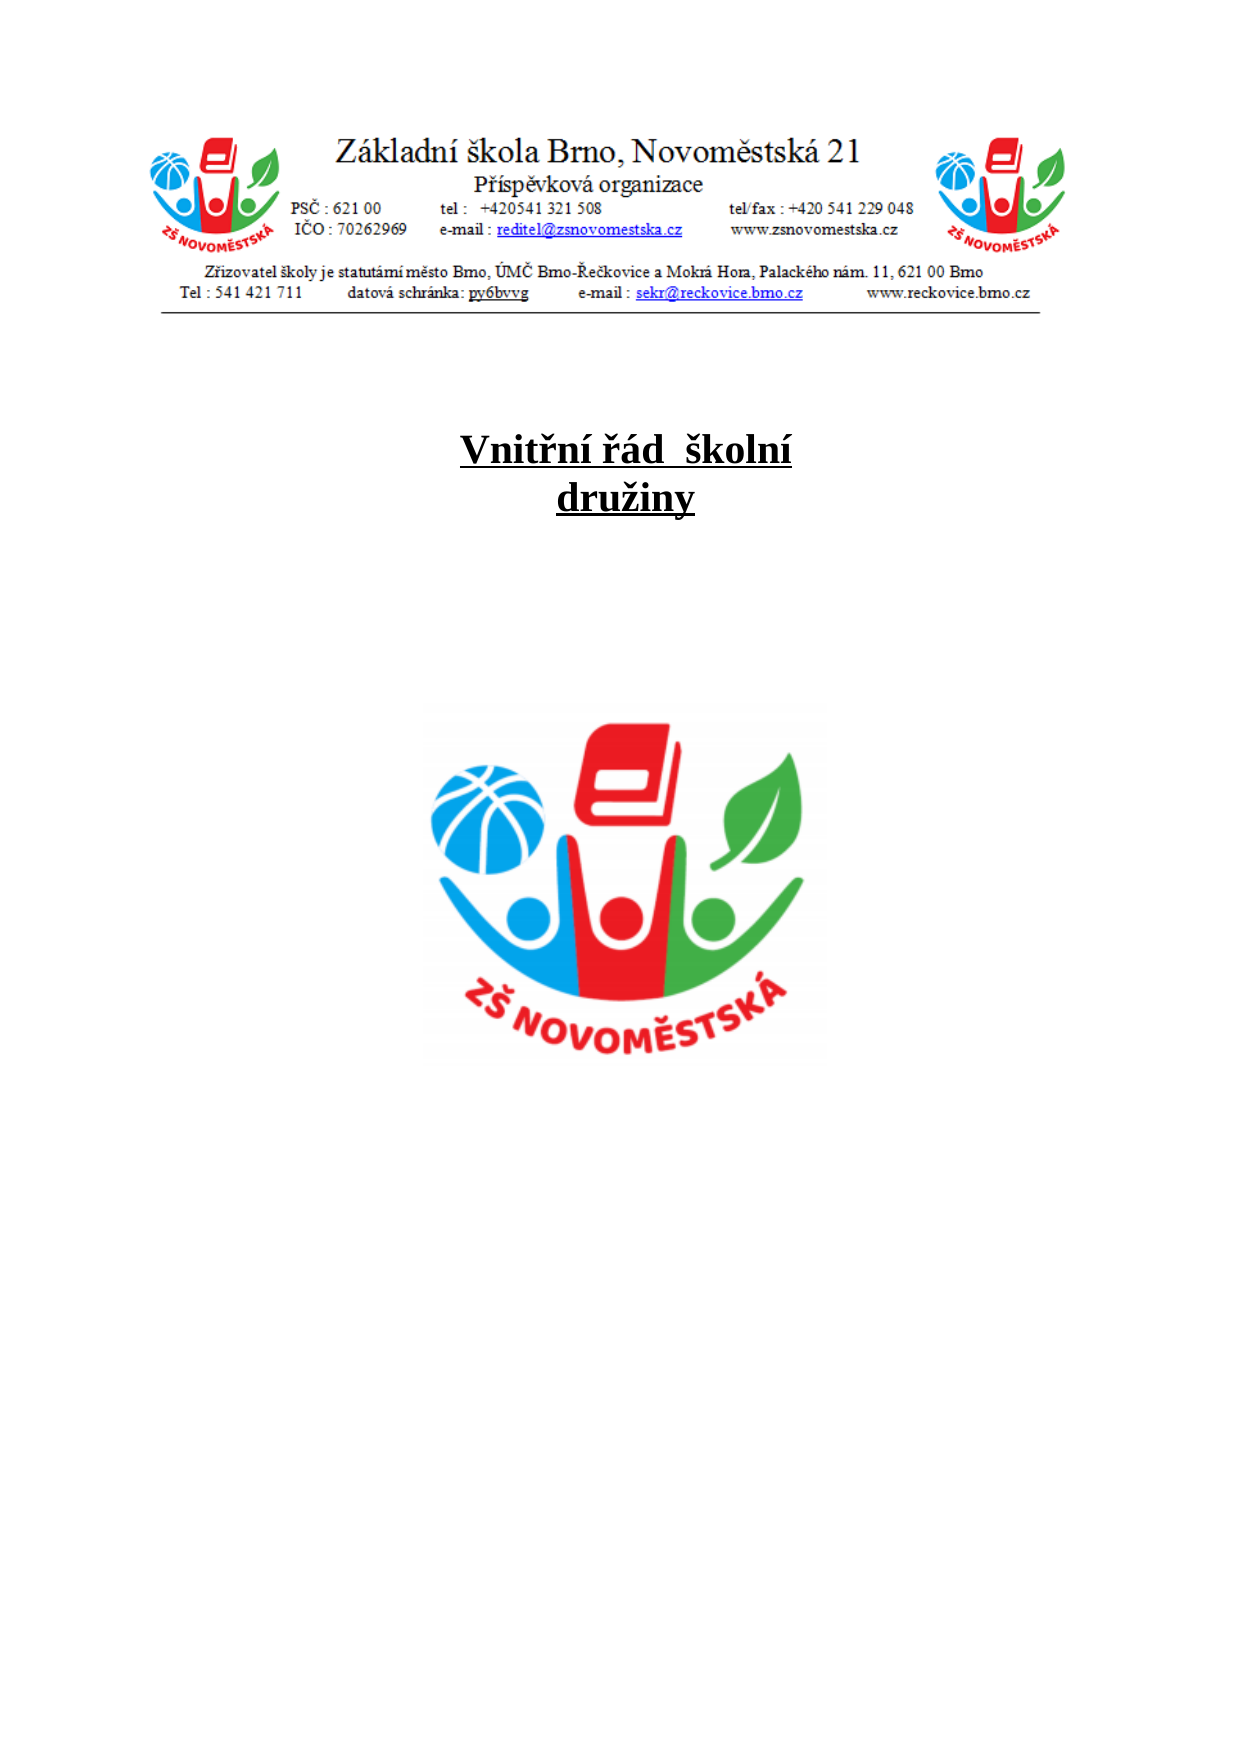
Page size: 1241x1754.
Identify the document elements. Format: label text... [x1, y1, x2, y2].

picture [422, 698, 828, 1066]
title Vnitřní řád školní družiny [438, 424, 813, 520]
picture [147, 125, 1093, 320]
